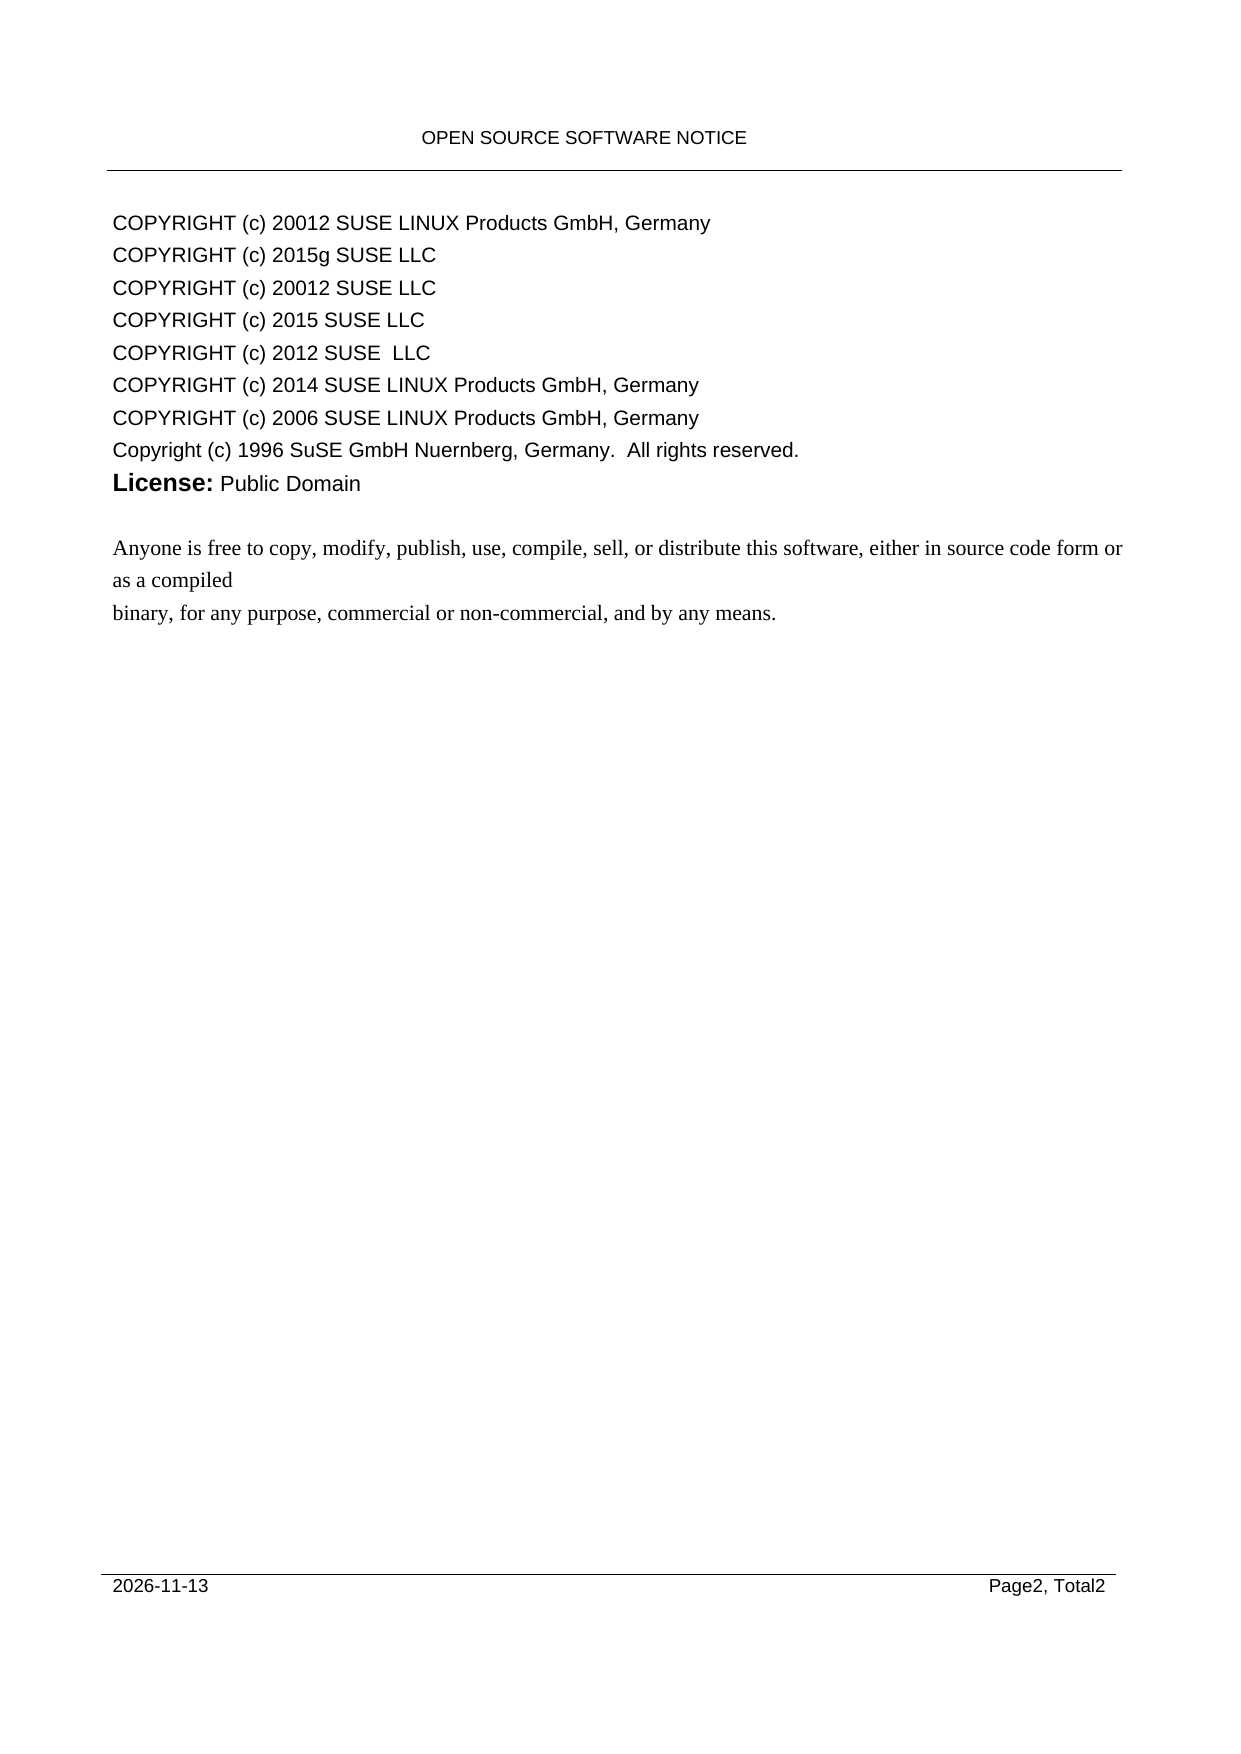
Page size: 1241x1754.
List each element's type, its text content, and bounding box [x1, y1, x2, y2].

text COPYRIGHT (c) 2006 SUSE LINUX Products GmbH, Germany [112, 401, 1128, 434]
text COPYRIGHT (c) 20012 SUSE LLC [112, 271, 1128, 304]
text COPYRIGHT (c) 2014 SUSE LINUX Products GmbH, Germany [112, 369, 1128, 401]
text COPYRIGHT (c) 20012 SUSE LINUX Products GmbH, Germany [112, 206, 1128, 239]
text COPYRIGHT (c) 2012 SUSE LLC [112, 336, 1128, 369]
text License: Public Domain Anyone is free to copy, modify, publish, use, compile, sell, or distribute this software, either in source code form or as a compiled binary, for any purpose, commercial or non-commercial, and by any means. [112, 466, 1128, 629]
text COPYRIGHT (c) 2015g SUSE LLC [112, 239, 1128, 271]
text COPYRIGHT (c) 2015 SUSE LLC [112, 304, 1128, 336]
text Copyright (c) 1996 SuSE GmbH Nuernberg, Germany. All rights reserved. [112, 434, 1128, 466]
